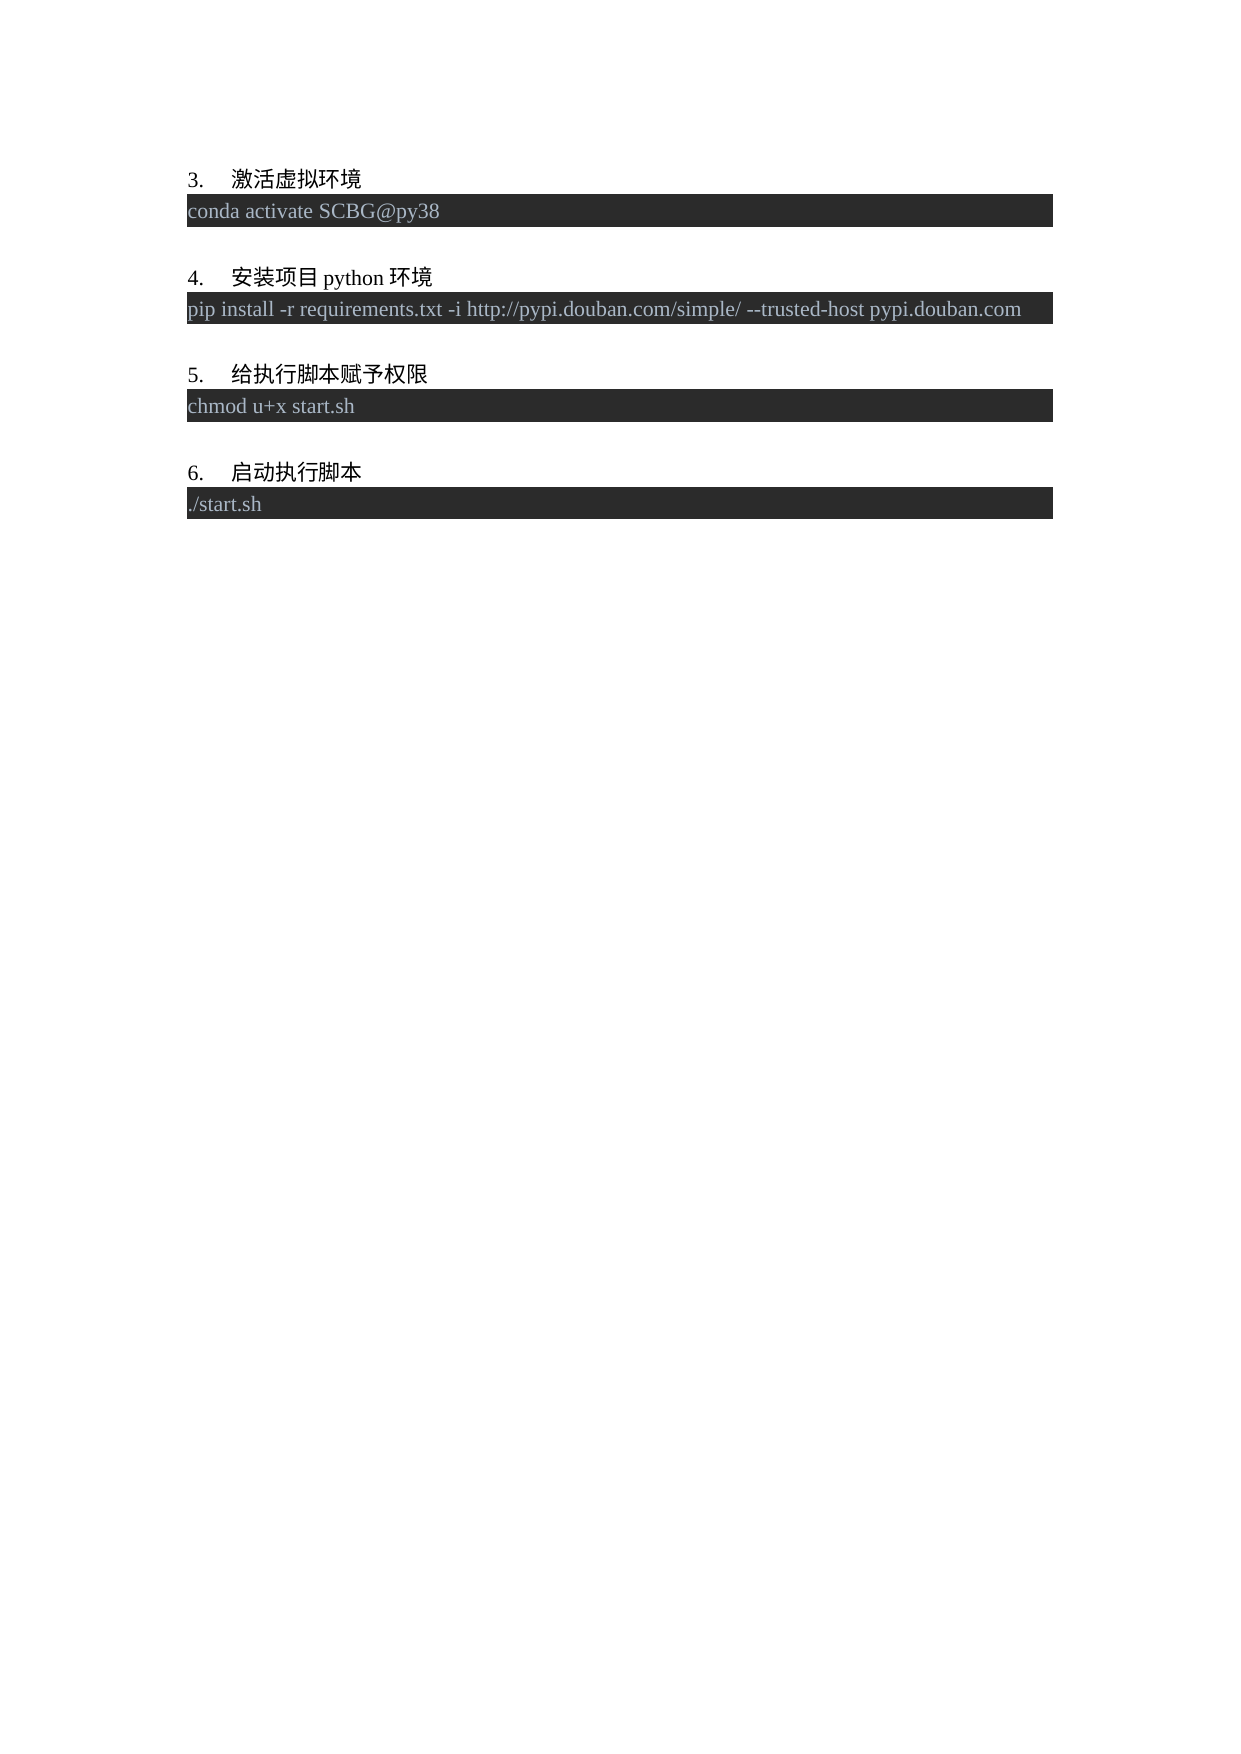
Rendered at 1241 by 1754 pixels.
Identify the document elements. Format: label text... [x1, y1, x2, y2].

text ./start.sh [187, 487, 1053, 519]
list 启动执行脚本 [187, 454, 1053, 487]
list 安装项目python 环境 [187, 259, 1053, 292]
text pip install -r requirements.txt -i http://pypi.douban.com/simple/ --trusted-host pypi.douban.com [187, 292, 1053, 324]
text chmod u+x start.sh [187, 389, 1053, 422]
text conda activate SCBG@py38 [187, 194, 1053, 227]
list 给执行脚本赋予权限 [187, 357, 1053, 389]
list 激活虚拟环境 [187, 162, 1053, 194]
